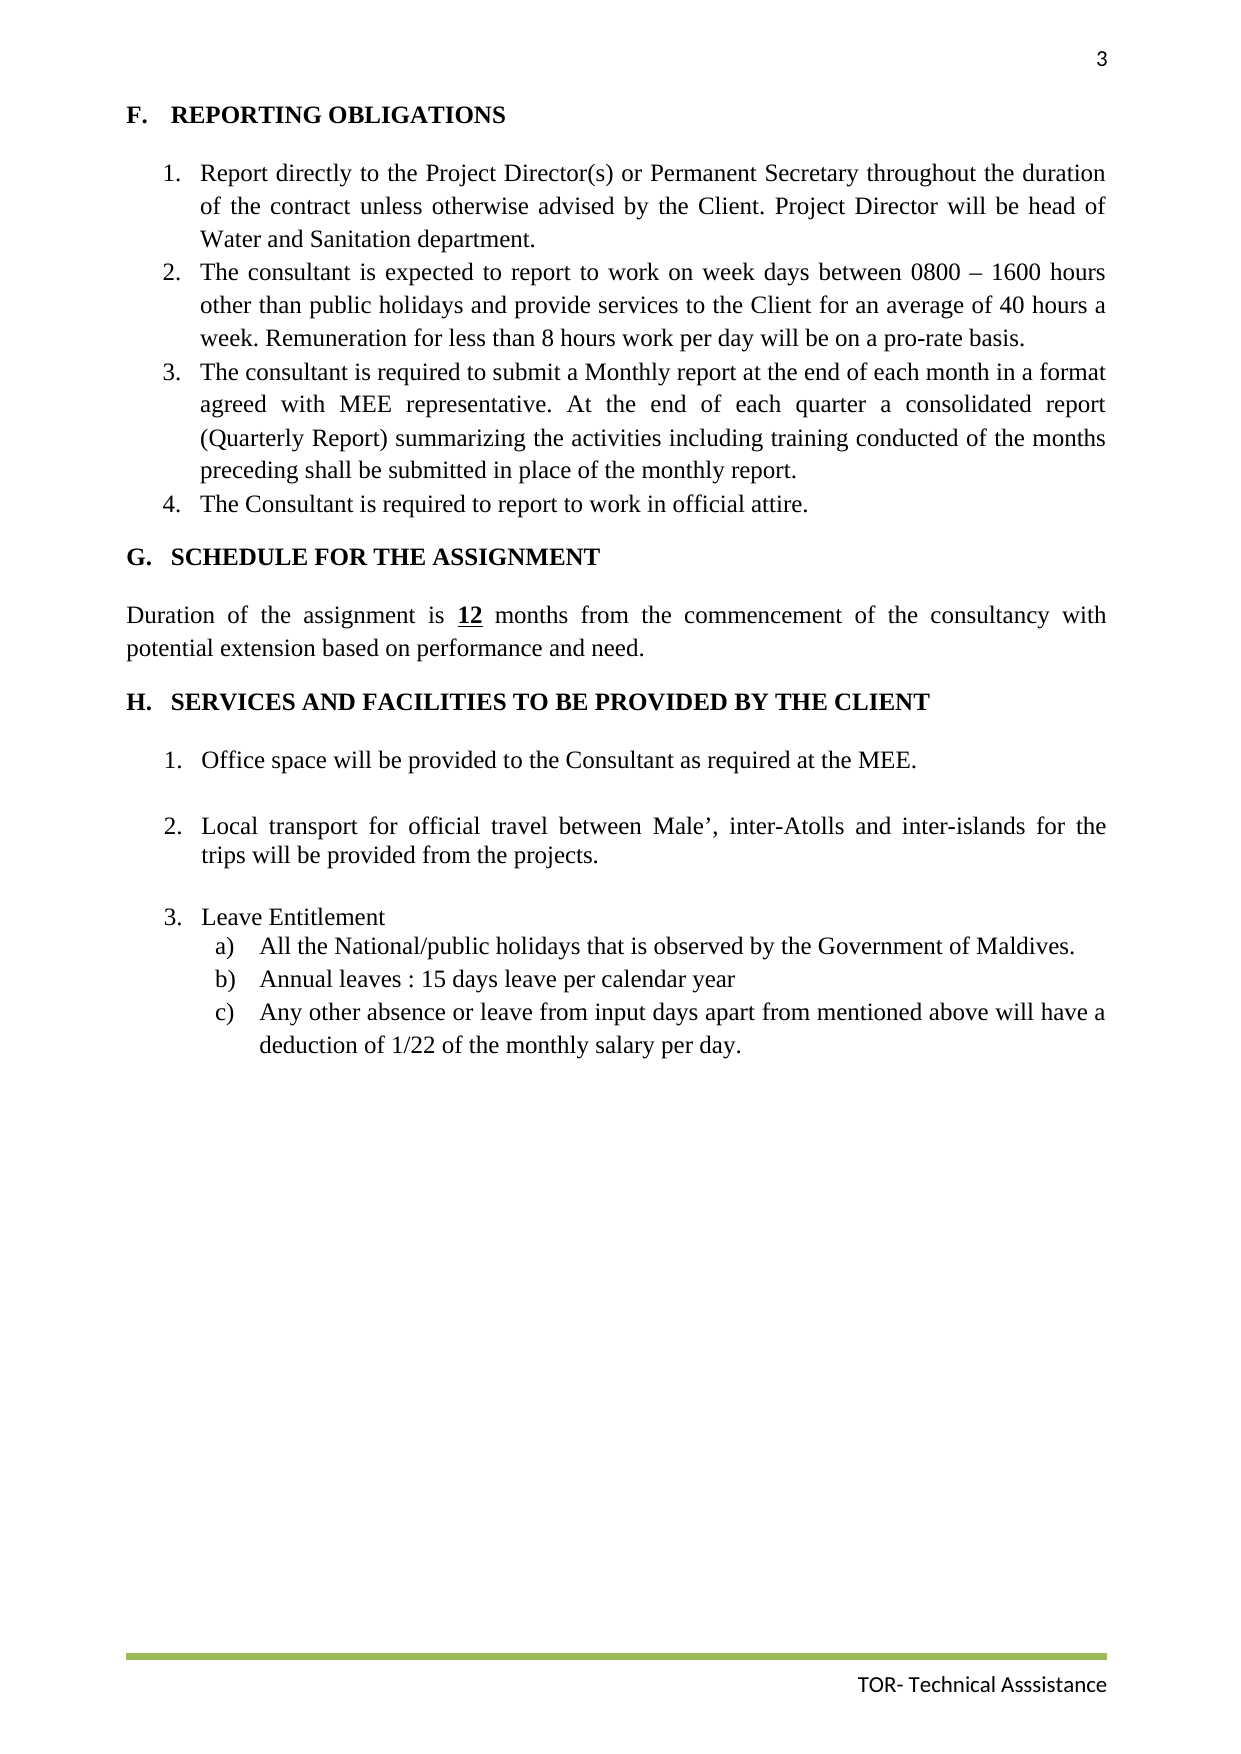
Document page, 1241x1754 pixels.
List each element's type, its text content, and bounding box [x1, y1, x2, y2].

list All the National/public holidays that is observed by the Government of Maldives. [215, 931, 1107, 959]
subtitle REPORTING OBLIGATIONS [126, 100, 1107, 129]
list Any other absence or leave from input days apart from mentioned above will have a deduction of 1/22 of the monthly salary per day. [215, 997, 1107, 1058]
list The consultant is expected to report to work on week days between 0800 – 1600 hours other than public holidays and provide services to the Client for an average of 40 hours a week. Remuneration for less than 8 hours work per day will be on a pro-rate basis. [162, 257, 1107, 352]
list The consultant is required to submit a Monthly report at the end of each month in a format agreed with MEE representative. At the end of each quarter a consolidated report (Quarterly Report) summarizing the activities including training conducted of the months preceding shall be submitted in place of the monthly report. [162, 357, 1107, 484]
list Local transport for official travel between Male’, inter-Atolls and inter-islands for the trips will be provided from the projects. [164, 811, 1107, 869]
list The Consultant is required to report to work in official attire. [162, 489, 1107, 517]
list Report directly to the Project Director(s) or Permanent Secretary throughout the duration of the contract unless otherwise advised by the Client. Project Director will be head of Water and Sanitation department. [162, 158, 1107, 253]
list Annual leaves : 15 days leave per calendar year [215, 964, 1107, 992]
subtitle SCHEDULE FOR THE ASSIGNMENT [126, 542, 1107, 571]
text Duration of the assignment is 12 months from the commencement of the consultancy with potential extension based on performance and need. [126, 601, 1107, 662]
list Office space will be provided to the Consultant as required at the MEE. [164, 745, 1107, 774]
list Leave Entitlement [164, 902, 1107, 931]
subtitle SERVICES AND FACILITIES TO BE PROVIDED BY THE CLIENT [126, 687, 1107, 716]
